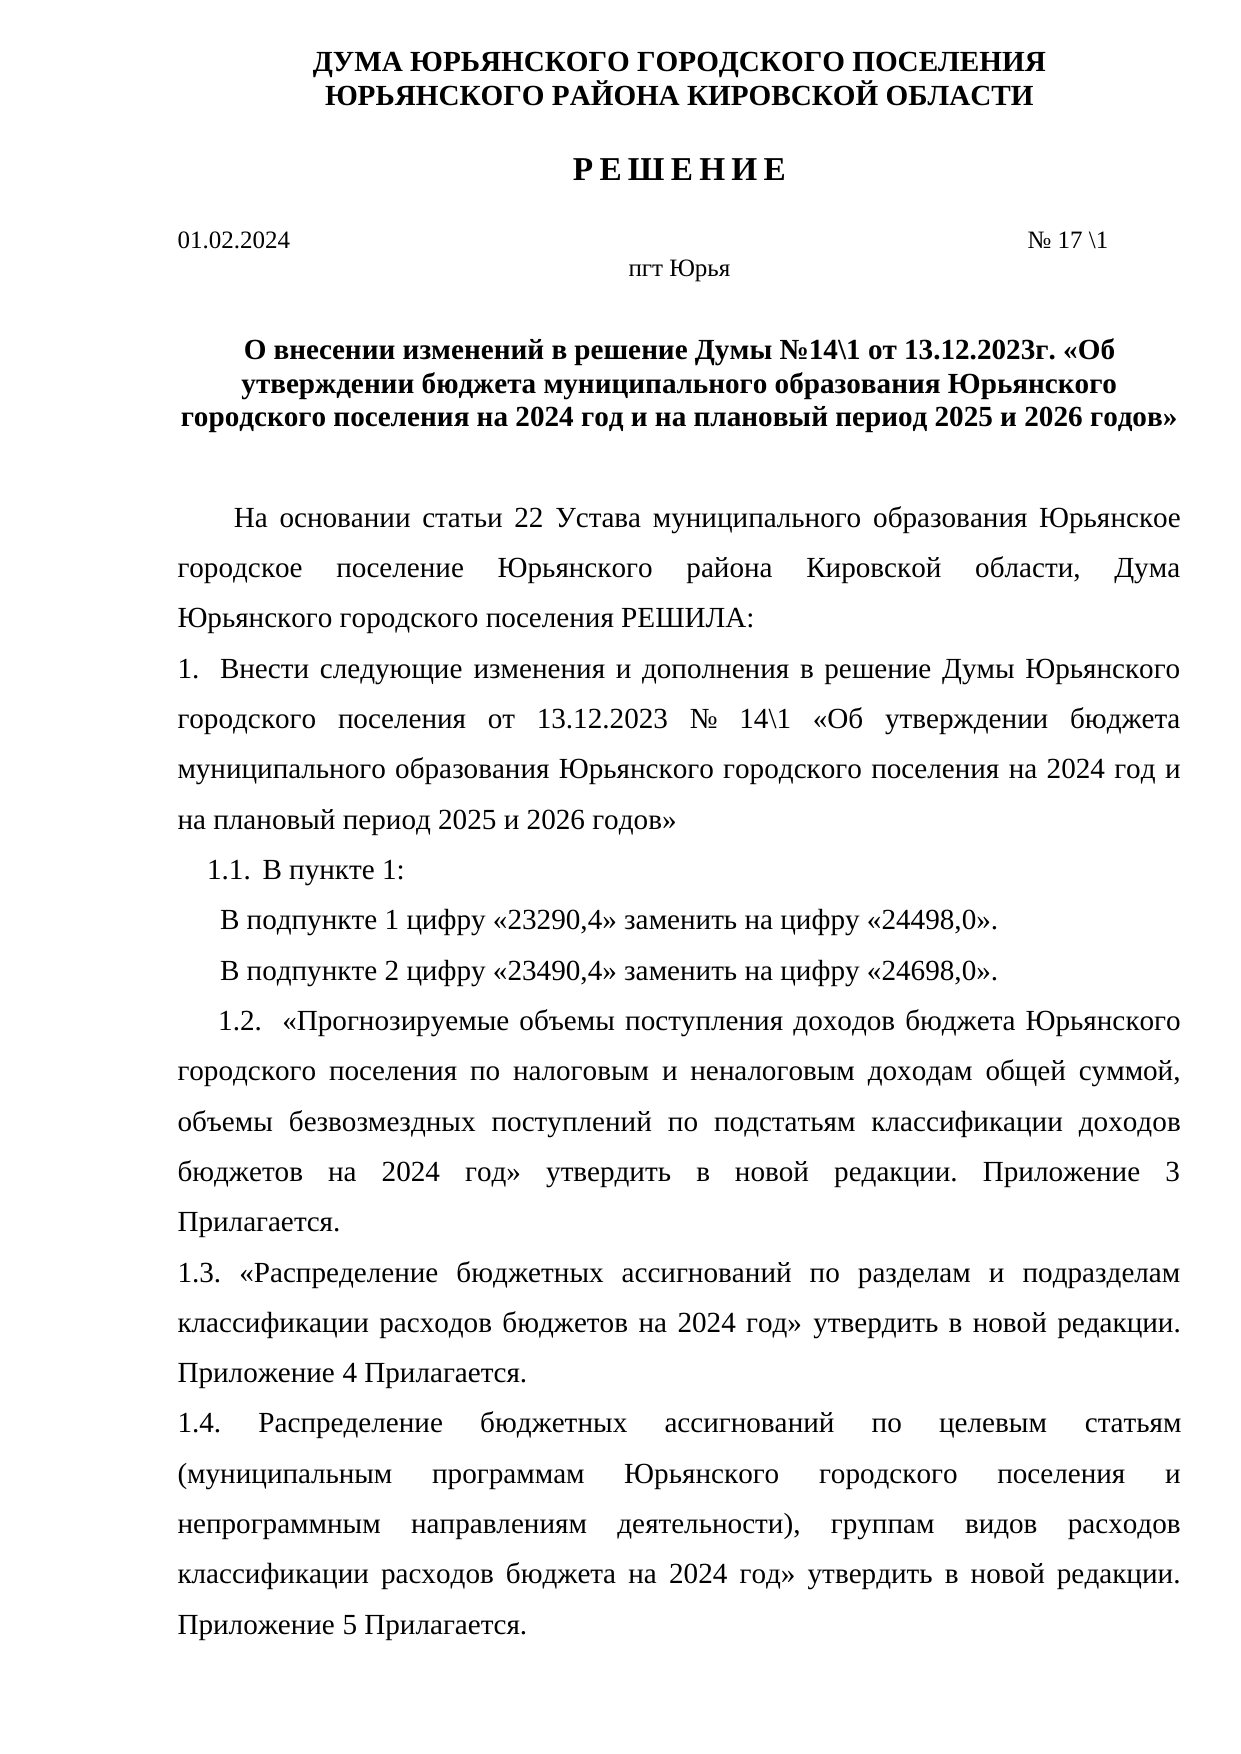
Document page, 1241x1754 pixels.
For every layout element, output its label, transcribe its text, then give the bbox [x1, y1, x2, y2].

text РЕШЕНИЕ [177, 149, 1181, 187]
text 1.3. «Распределение бюджетных ассигнований по разделам и подразделам классификации расходов бюджетов на 2024 год» утвердить в новой редакции. Приложение 4 Прилагается. [177, 1255, 1181, 1389]
text На основании статьи 22 Устава муниципального образования Юрьянское городское поселение Юрьянского района Кировской области, Дума Юрьянского городского поселения РЕШИЛА: [177, 500, 1181, 634]
list Внести следующие изменения и дополнения в решение Думы Юрьянского городского поселения от 13.12.2023 № 14\1 «Об утверждении бюджета муниципального образования Юрьянского городского поселения на 2024 год и на плановый период 2025 и 2026 годов» [177, 651, 1181, 835]
list В пункте 1: [207, 852, 1181, 886]
text 01.02.2024 № 17 \1 [177, 225, 1181, 253]
text О внесении изменений в решение Думы №14\1 от 13.12.2023г. «Об утверждении бюджета муниципального образования Юрьянского городского поселения на 2024 год и на плановый период 2025 и 2026 годов» [177, 332, 1181, 433]
text 1.2. «Прогнозируемые объемы поступления доходов бюджета Юрьянского городского поселения по налоговым и неналоговым доходам общей суммой, объемы безвозмездных поступлений по подстатьям классификации доходов бюджетов на 2024 год» утвердить в новой редакции. Приложение 3 Прилагается. [177, 1003, 1181, 1238]
subtitle В подпункте 2 цифру «23490,4» заменить на цифру «24698,0». [177, 953, 1181, 986]
text пгт Юрья [177, 253, 1181, 282]
subtitle В подпункте 1 цифру «23290,4» заменить на цифру «24498,0». [177, 902, 1181, 936]
text ЮРЬЯНСКОГО РАЙОНА КИРОВСКОЙ ОБЛАСТИ [177, 78, 1181, 111]
text 1.4. Распределение бюджетных ассигнований по целевым статьям (муниципальным программам Юрьянского городского поселения и непрограммным направлениям деятельности), группам видов расходов классификации расходов бюджета на 2024 год» утвердить в новой редакции. Приложение 5 Прилагается. [177, 1406, 1181, 1640]
text ДУМА ЮРЬЯНСКОГО ГОРОДСКОГО ПОСЕЛЕНИЯ [177, 44, 1181, 78]
